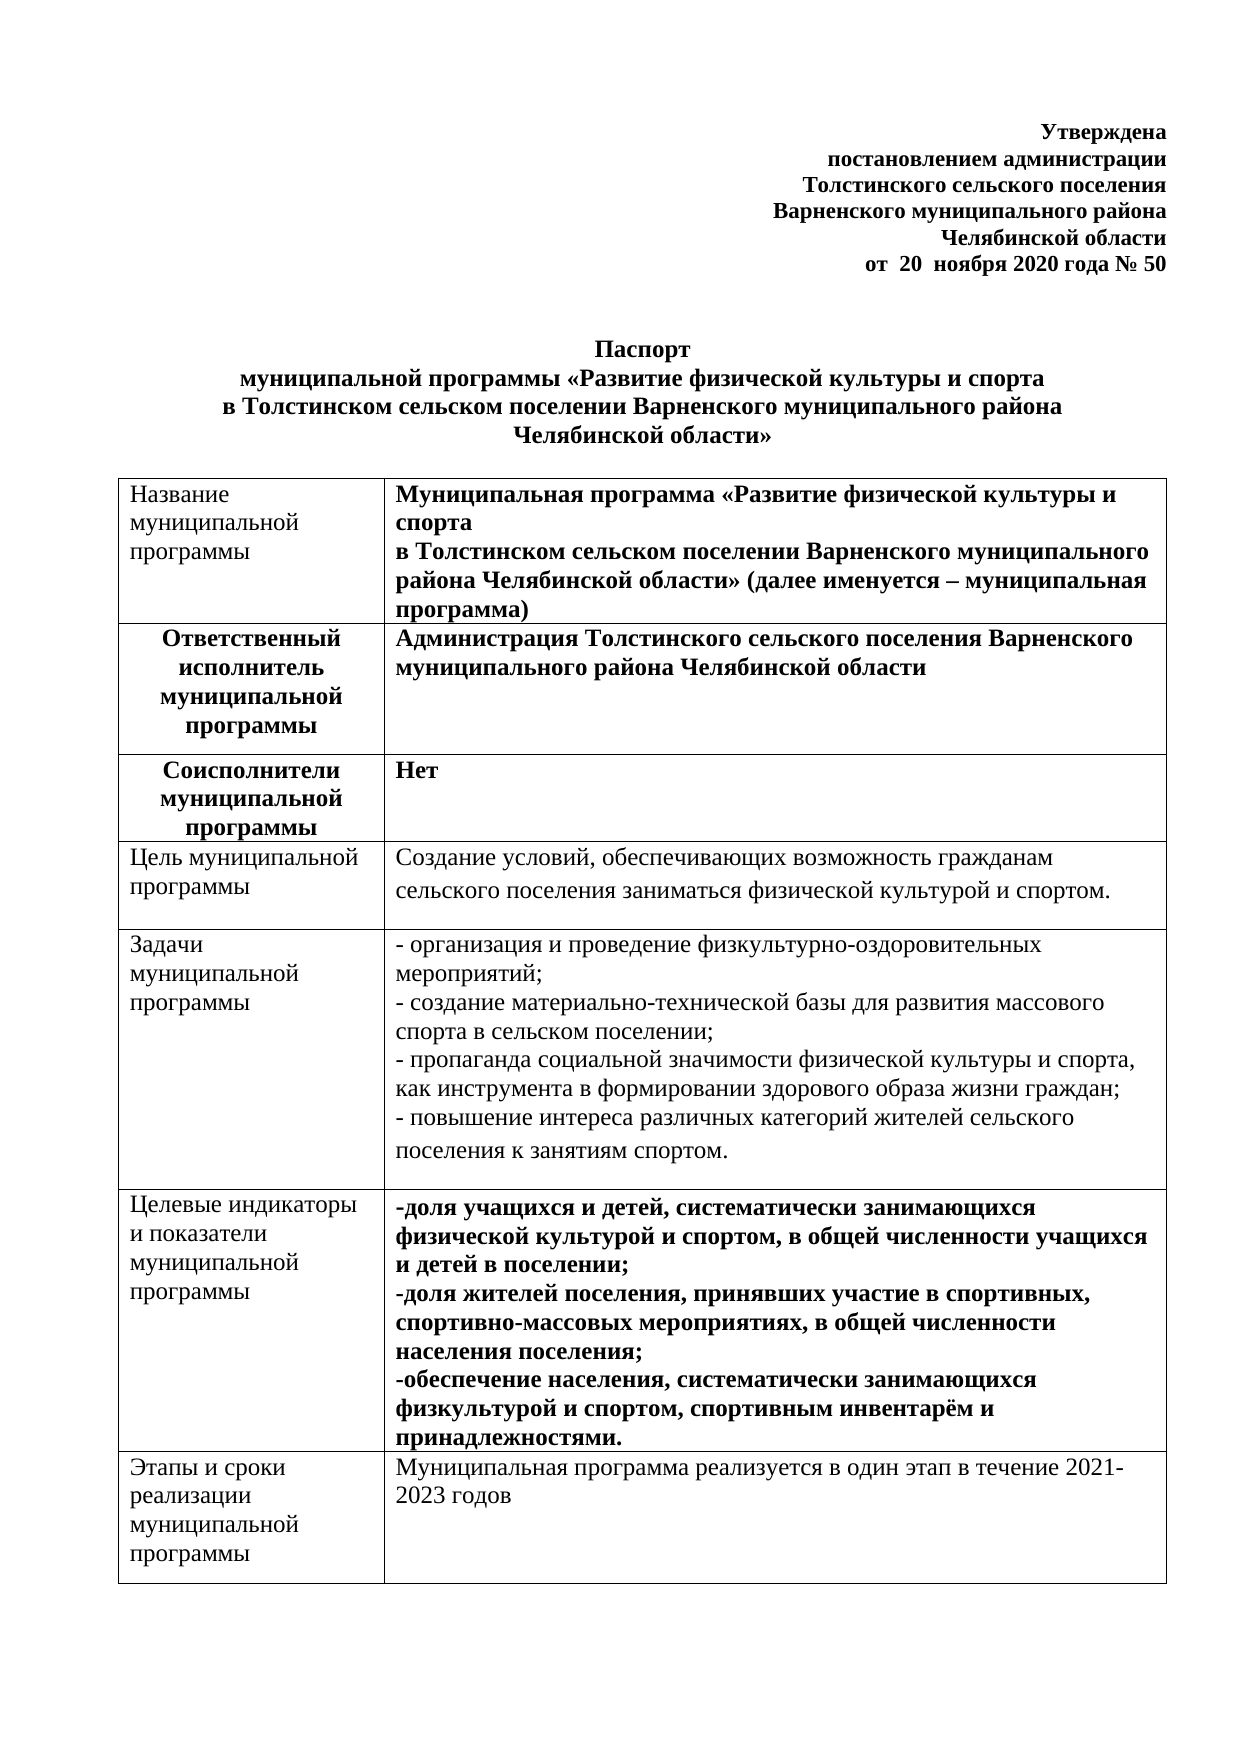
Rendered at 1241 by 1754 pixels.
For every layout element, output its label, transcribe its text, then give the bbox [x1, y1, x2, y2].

table_cell Администрация Толстинского сельского поселения Варненского муниципального района Челябинской области [385, 624, 1166, 754]
table_cell Муниципальная программа реализуется в один этап в течение 2021-2023 годов [385, 1452, 1166, 1583]
table_cell -доля учащихся и детей, систематически занимающихся физической культурой и спортом, в общей численности учащихся и детей в поселении; -доля жителей поселения, принявших участие в спортивных, спортивно-массовых мероприятиях, в общей численности населения поселения; -обеспечение населения, систематически занимающихся физкультурой и спортом, спортивным инвентарём и принадлежностями. [385, 1190, 1166, 1451]
table_cell Создание условий, обеспечивающих возможность гражданам сельского поселения заниматься физической культурой и спортом. [385, 842, 1166, 928]
table_cell Соисполнители муниципальной программы [119, 755, 384, 841]
text от 20 ноября 2020 года № 50 [118, 250, 1167, 276]
table_header Муниципальная программа «Развитие физической культуры и спорта в Толстинском сельском поселении Варненского муниципального района Челябинской области» (далее именуется – муниципальная программа) [385, 479, 1166, 622]
text Утверждена [118, 118, 1167, 144]
table_cell Цель муниципальной программы [119, 842, 384, 928]
text в Толстинском сельском поселении Варненского муниципального района [118, 391, 1167, 420]
table_cell Целевые индикаторы и показатели муниципальной программы [119, 1190, 384, 1451]
text Челябинской области» [118, 420, 1167, 449]
table_cell Нет [385, 755, 1166, 841]
text постановлением администрации [118, 144, 1167, 171]
text Толстинского сельского поселения [118, 171, 1167, 197]
text муниципальной программы «Развитие физической культуры и спорта [118, 363, 1167, 391]
table_cell - организация и проведение физкультурно-оздоровительных мероприятий; - создание материально-технической базы для развития массового спорта в сельском поселении; - пропаганда социальной значимости физической культуры и спорта, как инструмента в формировании здорового образа жизни граждан; - повышение интереса различных категорий жителей сельского поселения к занятиям спортом. [385, 930, 1166, 1188]
table_cell Этапы и сроки реализации муниципальной программы [119, 1452, 384, 1583]
table_header Название муниципальной программы [119, 479, 384, 622]
table_cell Ответственный исполнитель муниципальной программы [119, 624, 384, 754]
table_cell Задачи муниципальной программы [119, 930, 384, 1188]
text Челябинской области [118, 224, 1167, 250]
text Варненского муниципального района [118, 197, 1167, 224]
text Паспорт [118, 334, 1167, 363]
